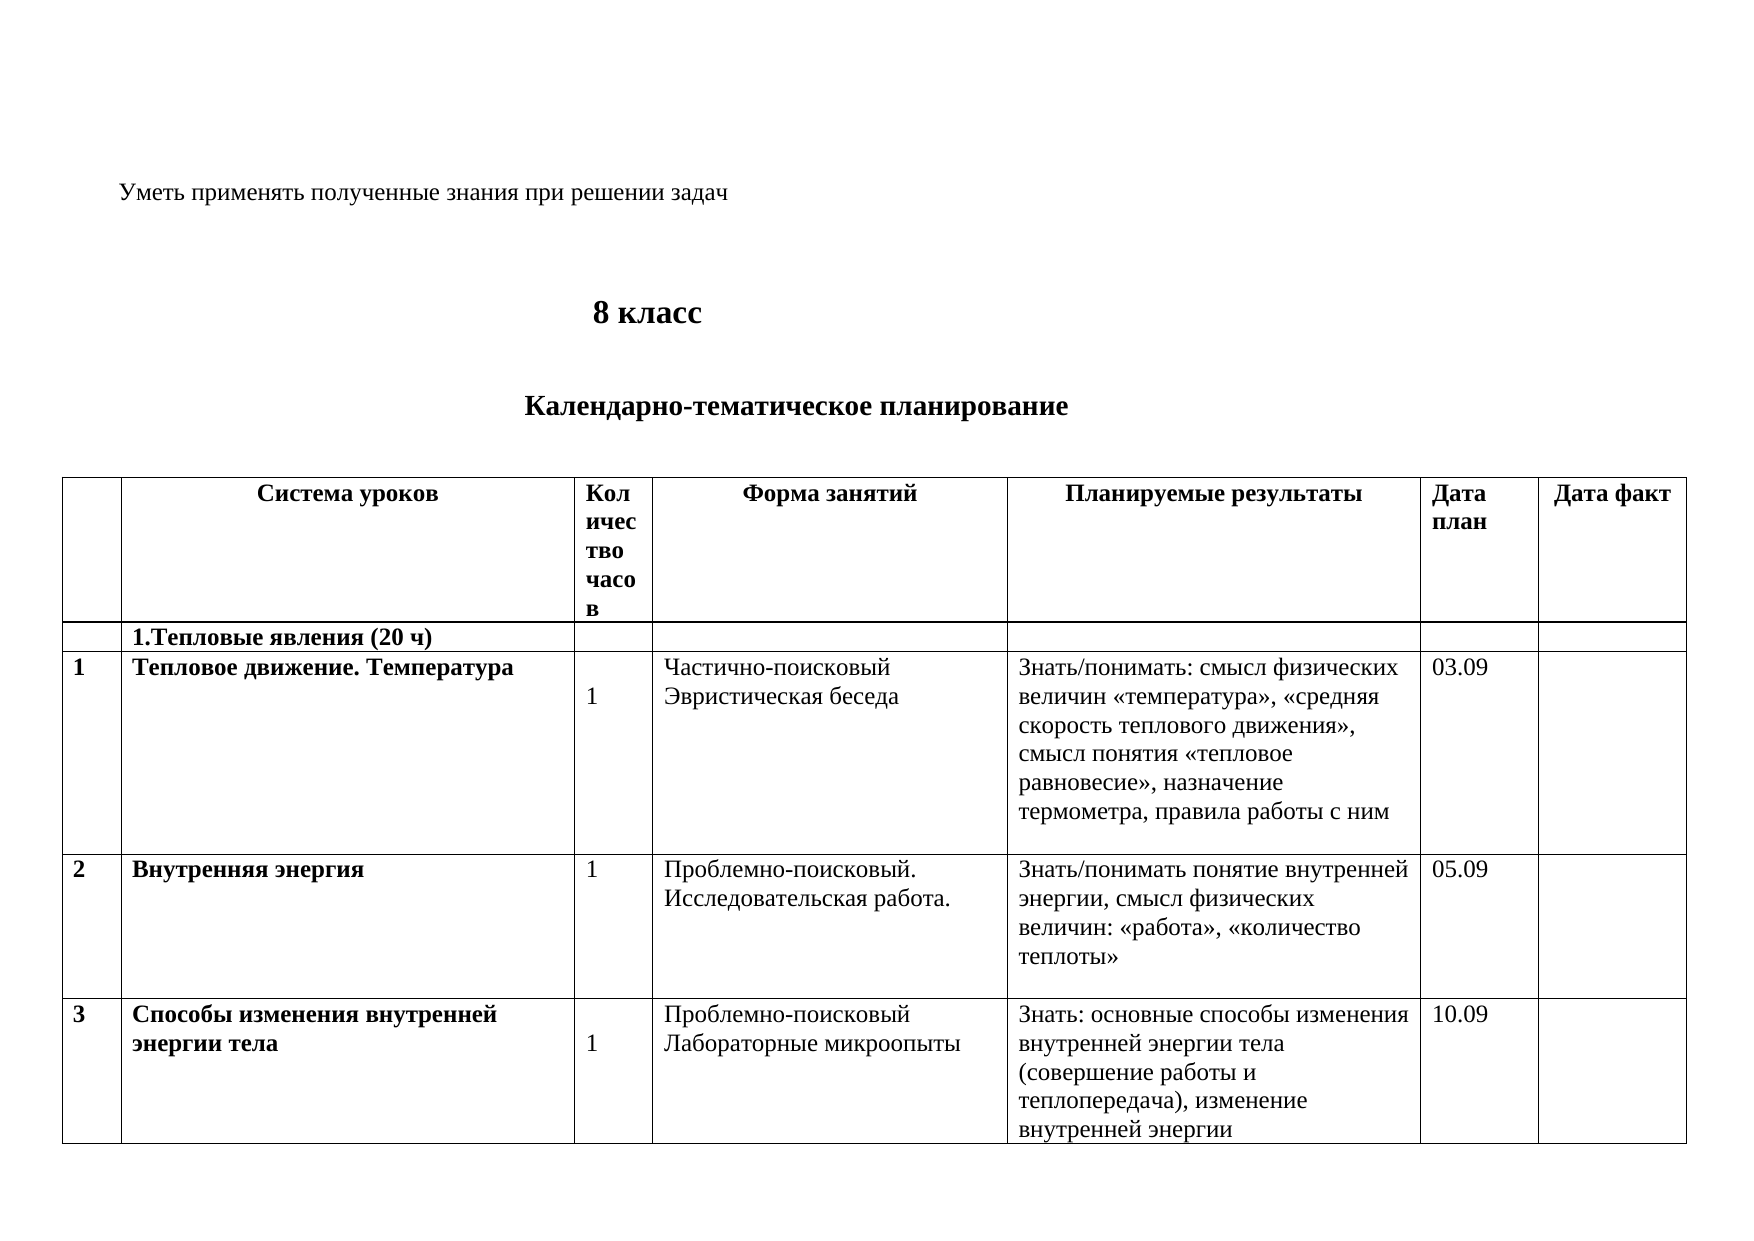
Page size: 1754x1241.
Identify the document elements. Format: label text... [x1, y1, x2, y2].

table_header [63, 478, 121, 621]
table_cell 10.09 [1421, 999, 1538, 1143]
table_cell Внутренняя энергия [122, 855, 574, 998]
table_cell 1.Тепловые явления (20 ч) [122, 623, 574, 651]
text 8 класс [118, 292, 1636, 331]
table_cell [575, 623, 652, 651]
table_cell [63, 623, 121, 651]
text Календарно-тематическое планирование [118, 388, 1636, 422]
table_cell Проблемно-поисковый Лабораторные микроопыты [653, 999, 1007, 1143]
table_cell 05.09 [1421, 855, 1538, 998]
table_cell [1539, 623, 1686, 651]
table_cell 1 [575, 652, 652, 853]
table_cell [653, 623, 1007, 651]
table_cell Знать/понимать понятие внутренней энергии, смысл физических величин: «работа», «количество теплоты» [1008, 855, 1420, 998]
table_cell Проблемно-поисковый. Исследовательская работа. [653, 855, 1007, 998]
table_cell Тепловое движение. Температура [122, 652, 574, 853]
table_cell 1 [575, 855, 652, 998]
table_cell 03.09 [1421, 652, 1538, 853]
table_cell [1008, 623, 1420, 651]
table_cell [1421, 623, 1538, 651]
table_header Система уроков [122, 478, 574, 621]
text Уметь применять полученные знания при решении задач [118, 177, 1636, 206]
table_cell 2 [63, 855, 121, 998]
table_header Дата план [1421, 478, 1538, 621]
table_cell [1539, 999, 1686, 1143]
table_cell 3 [63, 999, 121, 1143]
table_cell [1539, 652, 1686, 853]
table_cell Способы изменения внутренней энергии тела [122, 999, 574, 1143]
table_header Дата факт [1539, 478, 1686, 621]
table_header Количество часов [575, 478, 652, 621]
table_header Форма занятий [653, 478, 1007, 621]
table_cell Знать: основные способы изменения внутренней энергии тела (совершение работы и теплопередача), изменение внутренней энергии [1008, 999, 1420, 1143]
table_cell 1 [575, 999, 652, 1143]
table_cell Знать/понимать: смысл физических величин «температура», «средняя скорость теплового движения», смысл понятия «тепловое равновесие», назначение термометра, правила работы с ним [1008, 652, 1420, 853]
table_cell 1 [63, 652, 121, 853]
table_cell Частично-поисковый Эвристическая беседа [653, 652, 1007, 853]
table_header Планируемые результаты [1008, 478, 1420, 621]
table_cell [1539, 855, 1686, 998]
